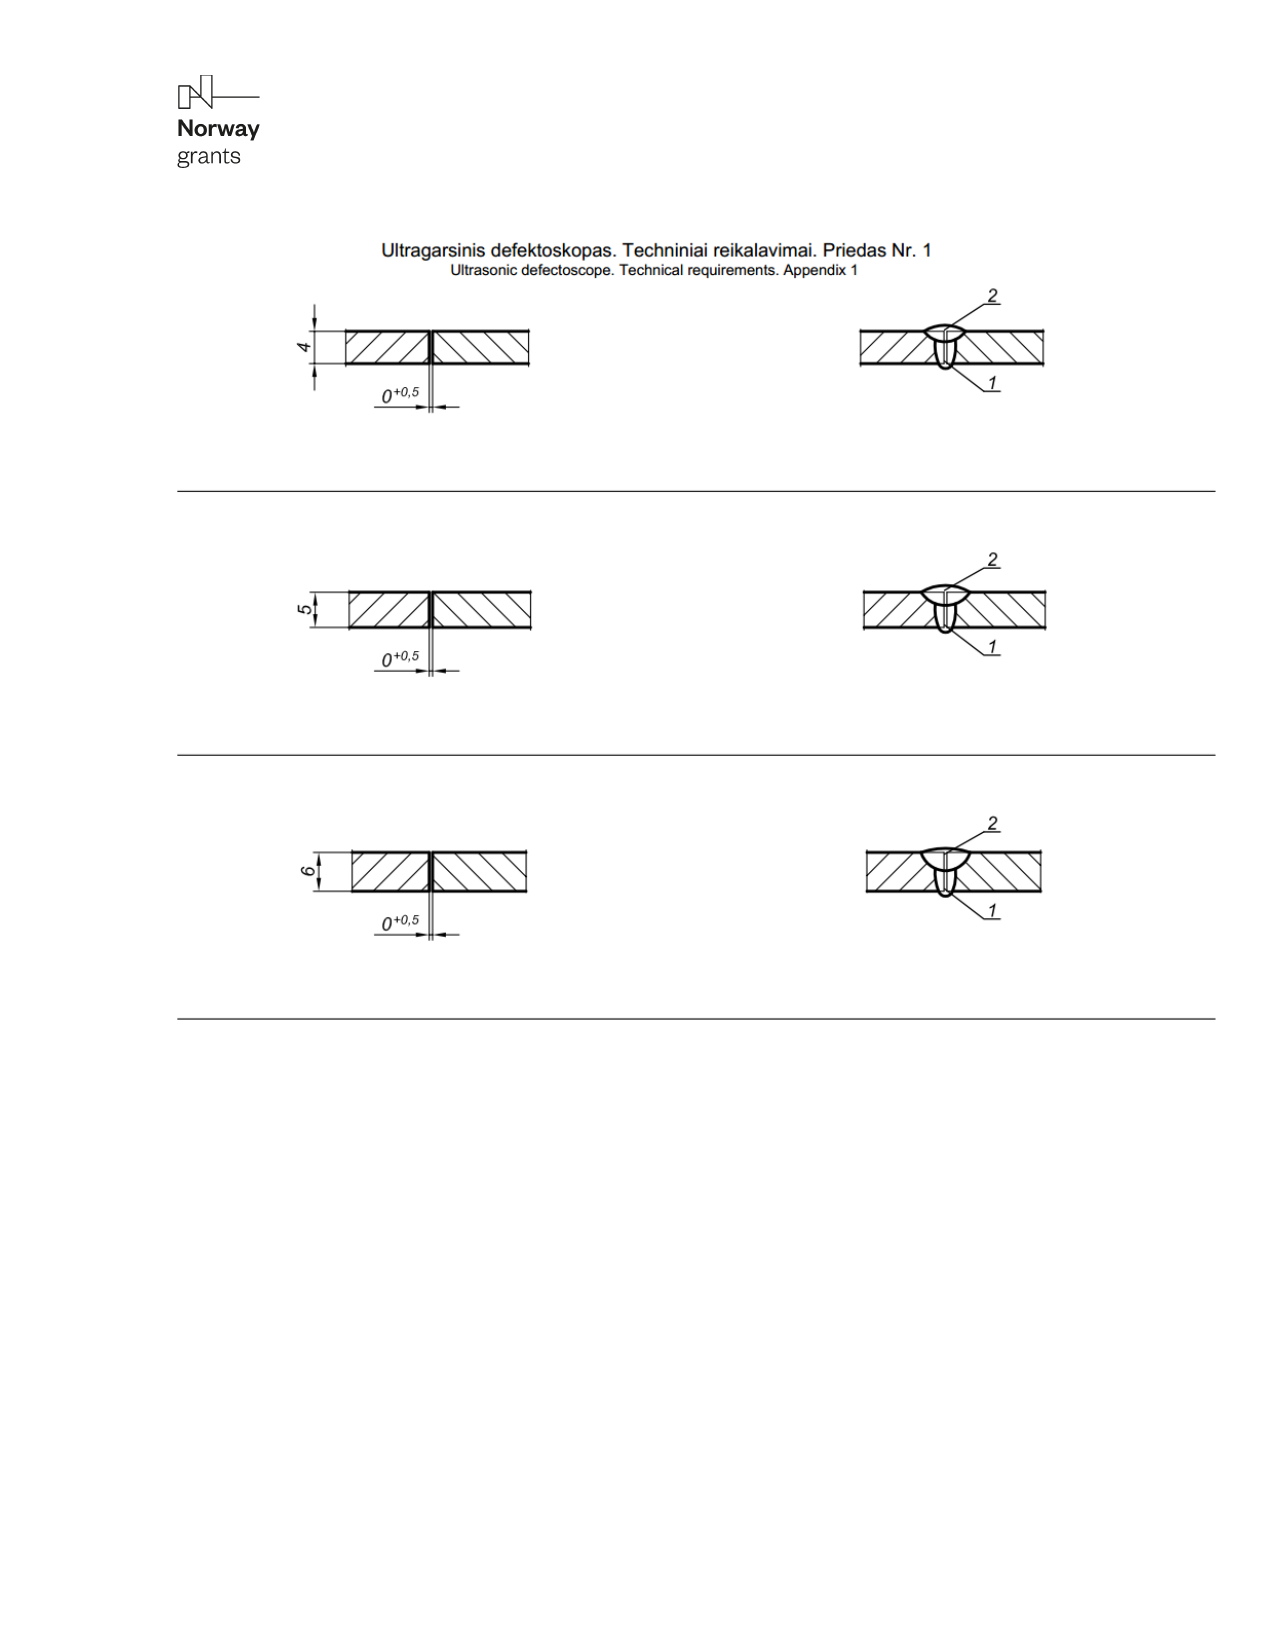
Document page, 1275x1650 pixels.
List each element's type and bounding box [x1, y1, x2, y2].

picture [177, 235, 1216, 1020]
picture [177, 75, 260, 168]
